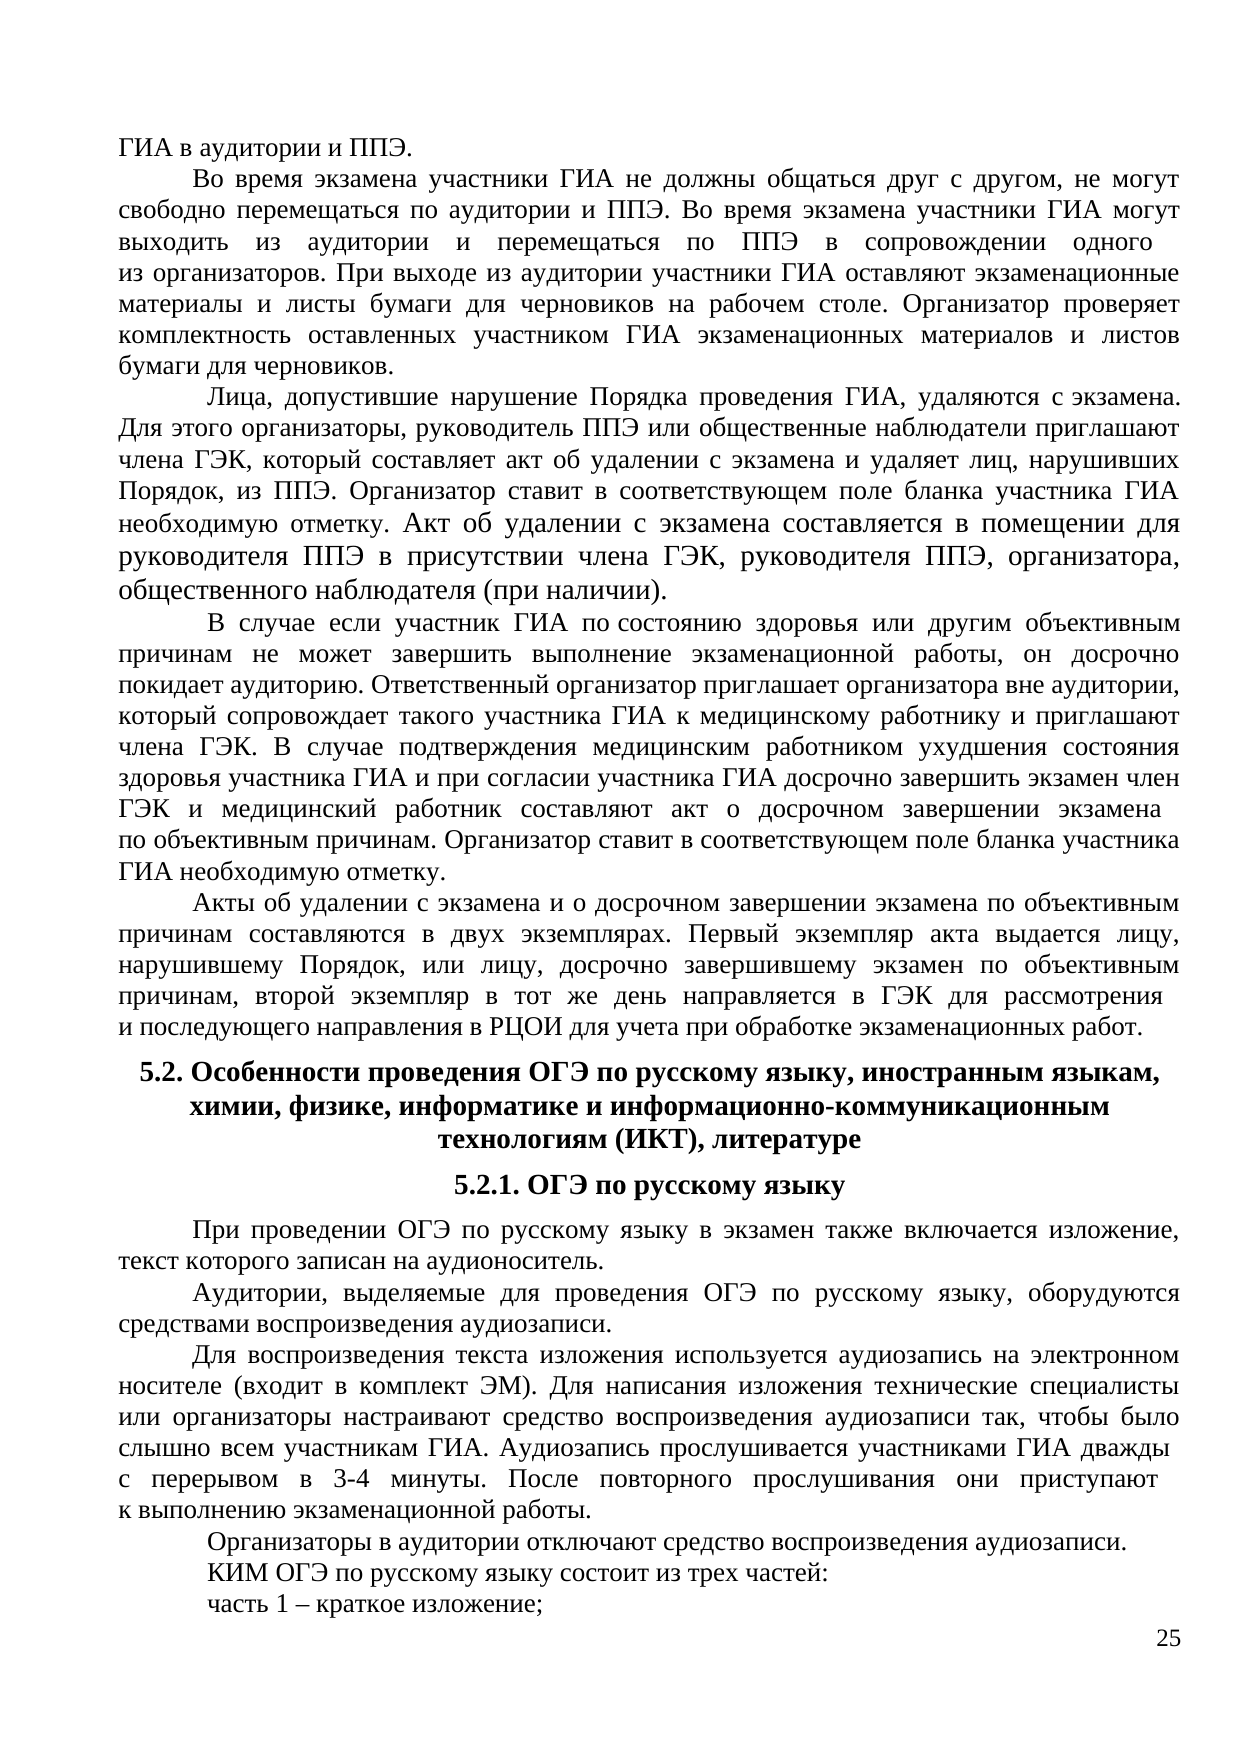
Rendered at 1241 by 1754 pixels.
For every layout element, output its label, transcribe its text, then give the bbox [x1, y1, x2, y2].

text В случае если участник ГИА по состоянию здоровья или другим объективным причинам не может завершить выполнение экзаменационной работы, он досрочно покидает аудиторию. Ответственный организатор приглашает организатора вне аудитории, который сопровождает такого участника ГИА к медицинскому работнику и приглашают члена ГЭК. В случае подтверждения медицинским работником ухудшения состояния здоровья участника ГИА и при согласии участника ГИА досрочно завершить экзамен член ГЭК и медицинский работник составляют акт о досрочном завершении экзамена по объективным причинам. Организатор ставит в соответствующем поле бланка участника ГИА необходимую отметку. [118, 606, 1181, 886]
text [118, 131, 1181, 162]
text При проведении ОГЭ по русскому языку в экзамен также включается изложение, текст которого записан на аудионоситель. [118, 1213, 1181, 1276]
subtitle 5.2. Особенности проведения ОГЭ по русскому языку, иностранным языкам, химии, физике, информатике и информационно-коммуникационным технологиям (ИКТ), литературе [118, 1054, 1181, 1155]
text КИМ ОГЭ по русскому языку состоит из трех частей: [118, 1556, 1181, 1587]
text Аудитории, выделяемые для проведения ОГЭ по русскому языку, оборудуются средствами воспроизведения аудиозаписи. [118, 1276, 1181, 1338]
text Во время экзамена участники ГИА не должны общаться друг с другом, не могут свободно перемещаться по аудитории и ППЭ. Во время экзамена участники ГИА могут выходить из аудитории и перемещаться по ППЭ в сопровождении одного из организаторов. При выходе из аудитории участники ГИА оставляют экзаменационные материалы и листы бумаги для черновиков на рабочем столе. Организатор проверяет комплектность оставленных участником ГИА экзаменационных материалов и листов бумаги для черновиков. [118, 162, 1181, 380]
text Лица, допустившие нарушение Порядка проведения ГИА, удаляются с экзамена. Для этого организаторы, руководитель ППЭ или общественные наблюдатели приглашают члена ГЭК, который составляет акт об удалении с экзамена и удаляет лиц, нарушивших Порядок, из ППЭ. Организатор ставит в соответствующем поле бланка участника ГИА необходимую отметку. Акт об удалении с экзамена составляется в помещении для руководителя ППЭ в присутствии члена ГЭК, руководителя ППЭ, организатора, общественного наблюдателя (при наличии). [118, 380, 1181, 606]
text Акты об удалении с экзамена и о досрочном завершении экзамена по объективным причинам составляются в двух экземплярах. Первый экземпляр акта выдается лицу, нарушившему Порядок, или лицу, досрочно завершившему экзамен по объективным причинам, второй экземпляр в тот же день направляется в ГЭК для рассмотрения и последующего направления в РЦОИ для учета при обработке экзаменационных работ. [118, 886, 1181, 1042]
subtitle 5.2.1. ОГЭ по русскому языку [118, 1167, 1181, 1201]
text Для воспроизведения текста изложения используется аудиозапись на электронном носителе (входит в комплект ЭМ). Для написания изложения технические специалисты или организаторы настраивают средство воспроизведения аудиозаписи так, чтобы было слышно всем участникам ГИА. Аудиозапись прослушивается участниками ГИА дважды с перерывом в 3-4 минуты. После повторного прослушивания они приступают к выполнению экзаменационной работы. [118, 1338, 1181, 1525]
text часть 1 – краткое изложение; [118, 1587, 1181, 1618]
text Организаторы в аудитории отключают средство воспроизведения аудиозаписи. [118, 1525, 1181, 1556]
